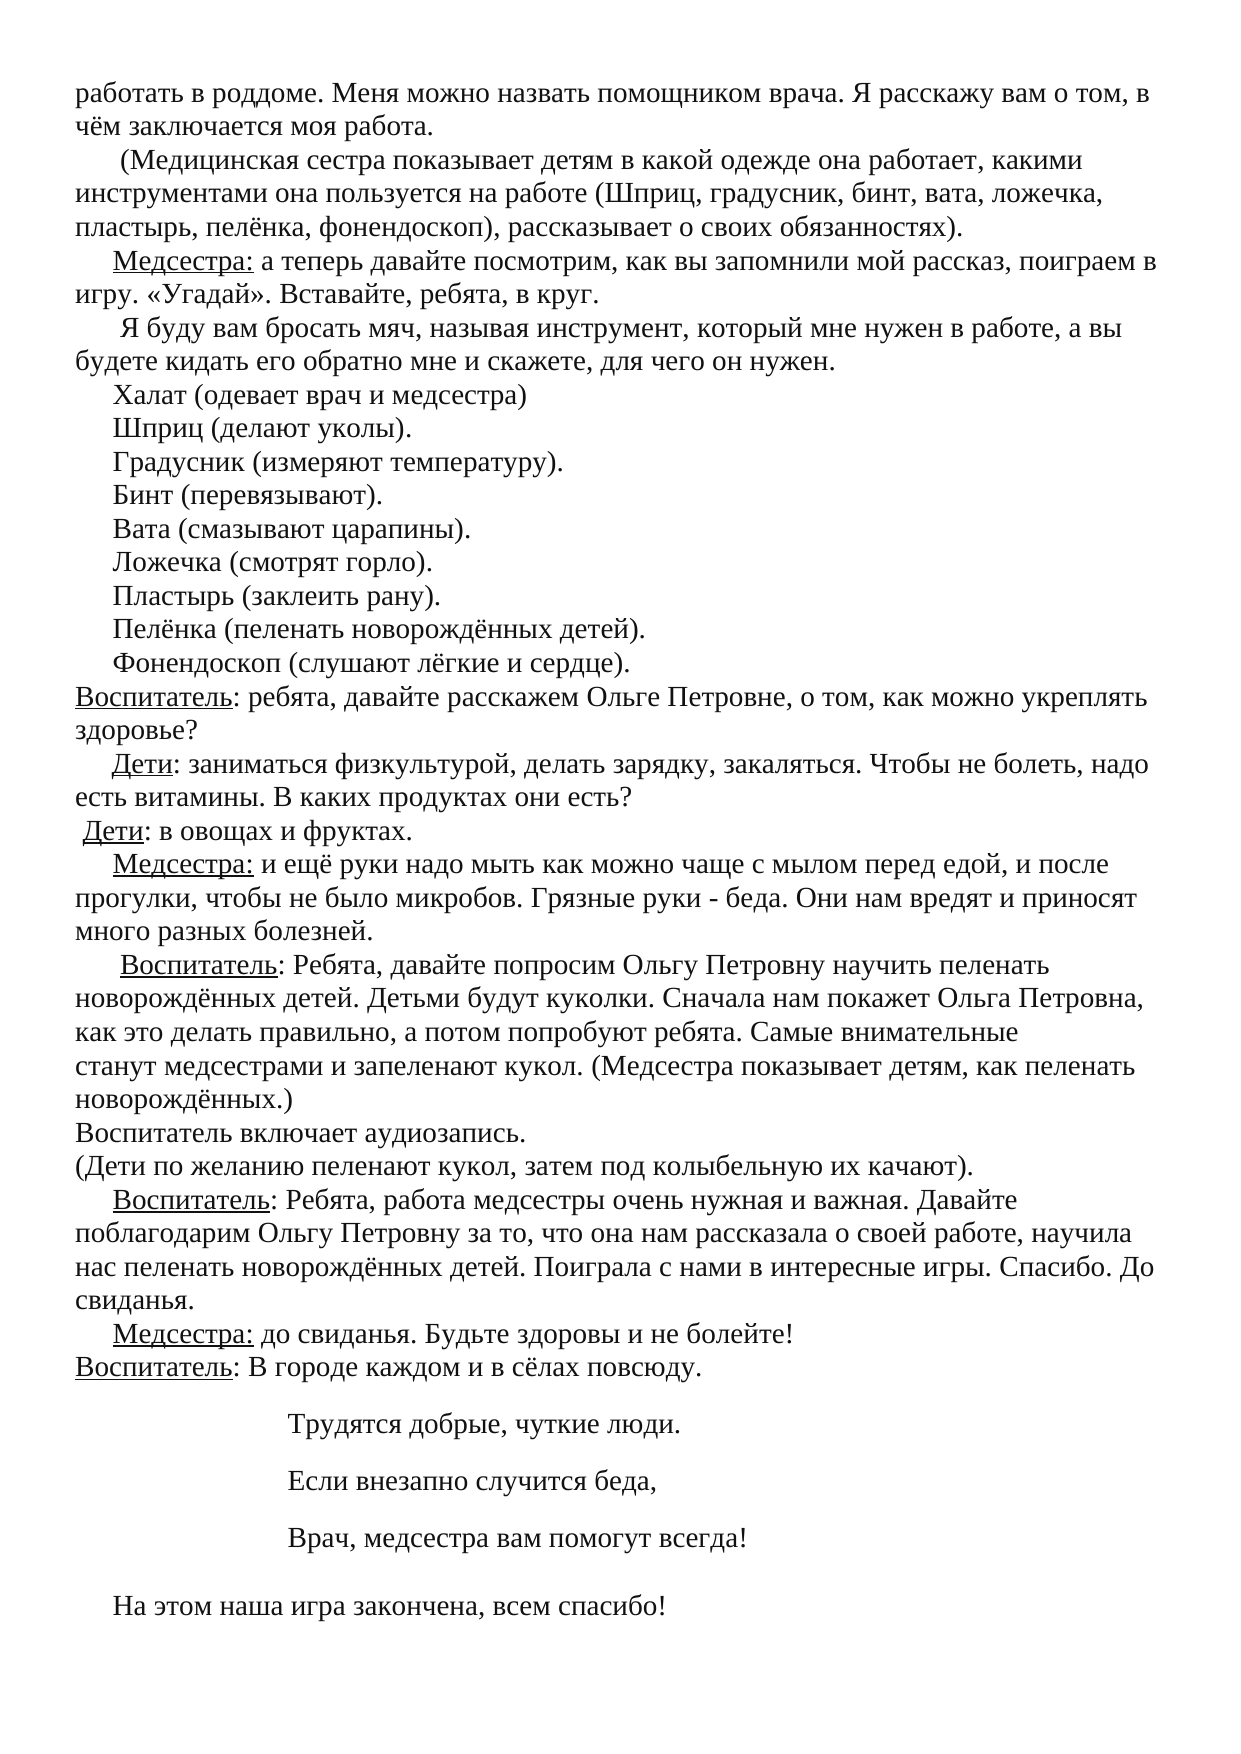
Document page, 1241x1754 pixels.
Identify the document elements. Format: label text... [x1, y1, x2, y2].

text Градусник (измеряют температуру). [75, 444, 1165, 477]
text (Медицинская сестра показывает детям в какой одежде она работает, какими инструментами она пользуется на работе (Шприц, градусник, бинт, вата, ложечка, пластырь, пелёнка, фонендоскоп), рассказывает о своих обязанностях). [75, 142, 1165, 243]
text Ложечка (смотрят горло). [75, 544, 1165, 578]
text Фонендоскоп (слушают лёгкие и сердце). [75, 645, 1165, 679]
text Воспитатель: Ребята, работа медсестры очень нужная и важная. Давайте поблагодарим Ольгу Петровну за то, что она нам рассказала о своей работе, научила нас пеленать новорождённых детей. Поиграла с нами в интересные игры. Спасибо. До свиданья. [75, 1182, 1165, 1316]
text Воспитатель: ребята, давайте расскажем Ольге Петровне, о том, как можно укреплять здоровье? [75, 679, 1165, 746]
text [75, 75, 1165, 142]
text (Дети по желанию пеленают кукол, затем под колыбельную их качают). [75, 1148, 1165, 1182]
text Пелёнка (пеленать новорождённых детей). [75, 612, 1165, 645]
text Врач, медсестра вам помогут всегда! [75, 1521, 1165, 1554]
text Трудятся добрые, чуткие люди. [75, 1407, 1165, 1440]
text Воспитатель включает аудиозапись. [75, 1115, 1165, 1148]
text Шприц (делают уколы). [75, 410, 1165, 444]
text Я буду вам бросать мяч, называя инструмент, который мне нужен в работе, а вы будете кидать его обратно мне и скажете, для чего он нужен. [75, 310, 1165, 377]
text Воспитатель: Ребята, давайте попросим Ольгу Петровну научить пеленать новорождённых детей. Детьми будут куколки. Сначала нам покажет Ольга Петровна, как это делать правильно, а потом попробуют ребята. Самые внимательные станут медсестрами и запеленают кукол. (Медсестра показывает детям, как пеленать новорождённых.) [75, 947, 1165, 1115]
text Если внезапно случится беда, [75, 1463, 1165, 1497]
text Медсестра: а теперь давайте посмотрим, как вы запомнили мой рассказ, поиграем в игру. «Угадай». Вставайте, ребята, в круг. [75, 243, 1165, 310]
text Халат (одевает врач и медсестра) [75, 377, 1165, 410]
text Дети: в овощах и фруктах. [75, 813, 1165, 846]
text На этом наша игра закончена, всем спасибо! [75, 1588, 1165, 1621]
text Дети: заниматься физкультурой, делать зарядку, закаляться. Чтобы не болеть, надо есть витамины. В каких продуктах они есть? [75, 746, 1165, 813]
text Вата (смазывают царапины). [75, 511, 1165, 544]
text Медсестра: до свиданья. Будьте здоровы и не болейте! [75, 1316, 1165, 1349]
text Медсестра: и ещё руки надо мыть как можно чаще с мылом перед едой, и после прогулки, чтобы не было микробов. Грязные руки - беда. Они нам вредят и приносят много разных болезней. [75, 846, 1165, 947]
text Бинт (перевязывают). [75, 477, 1165, 511]
text Пластырь (заклеить рану). [75, 578, 1165, 612]
text Воспитатель: В городе каждом и в сёлах повсюду. [75, 1349, 1165, 1383]
